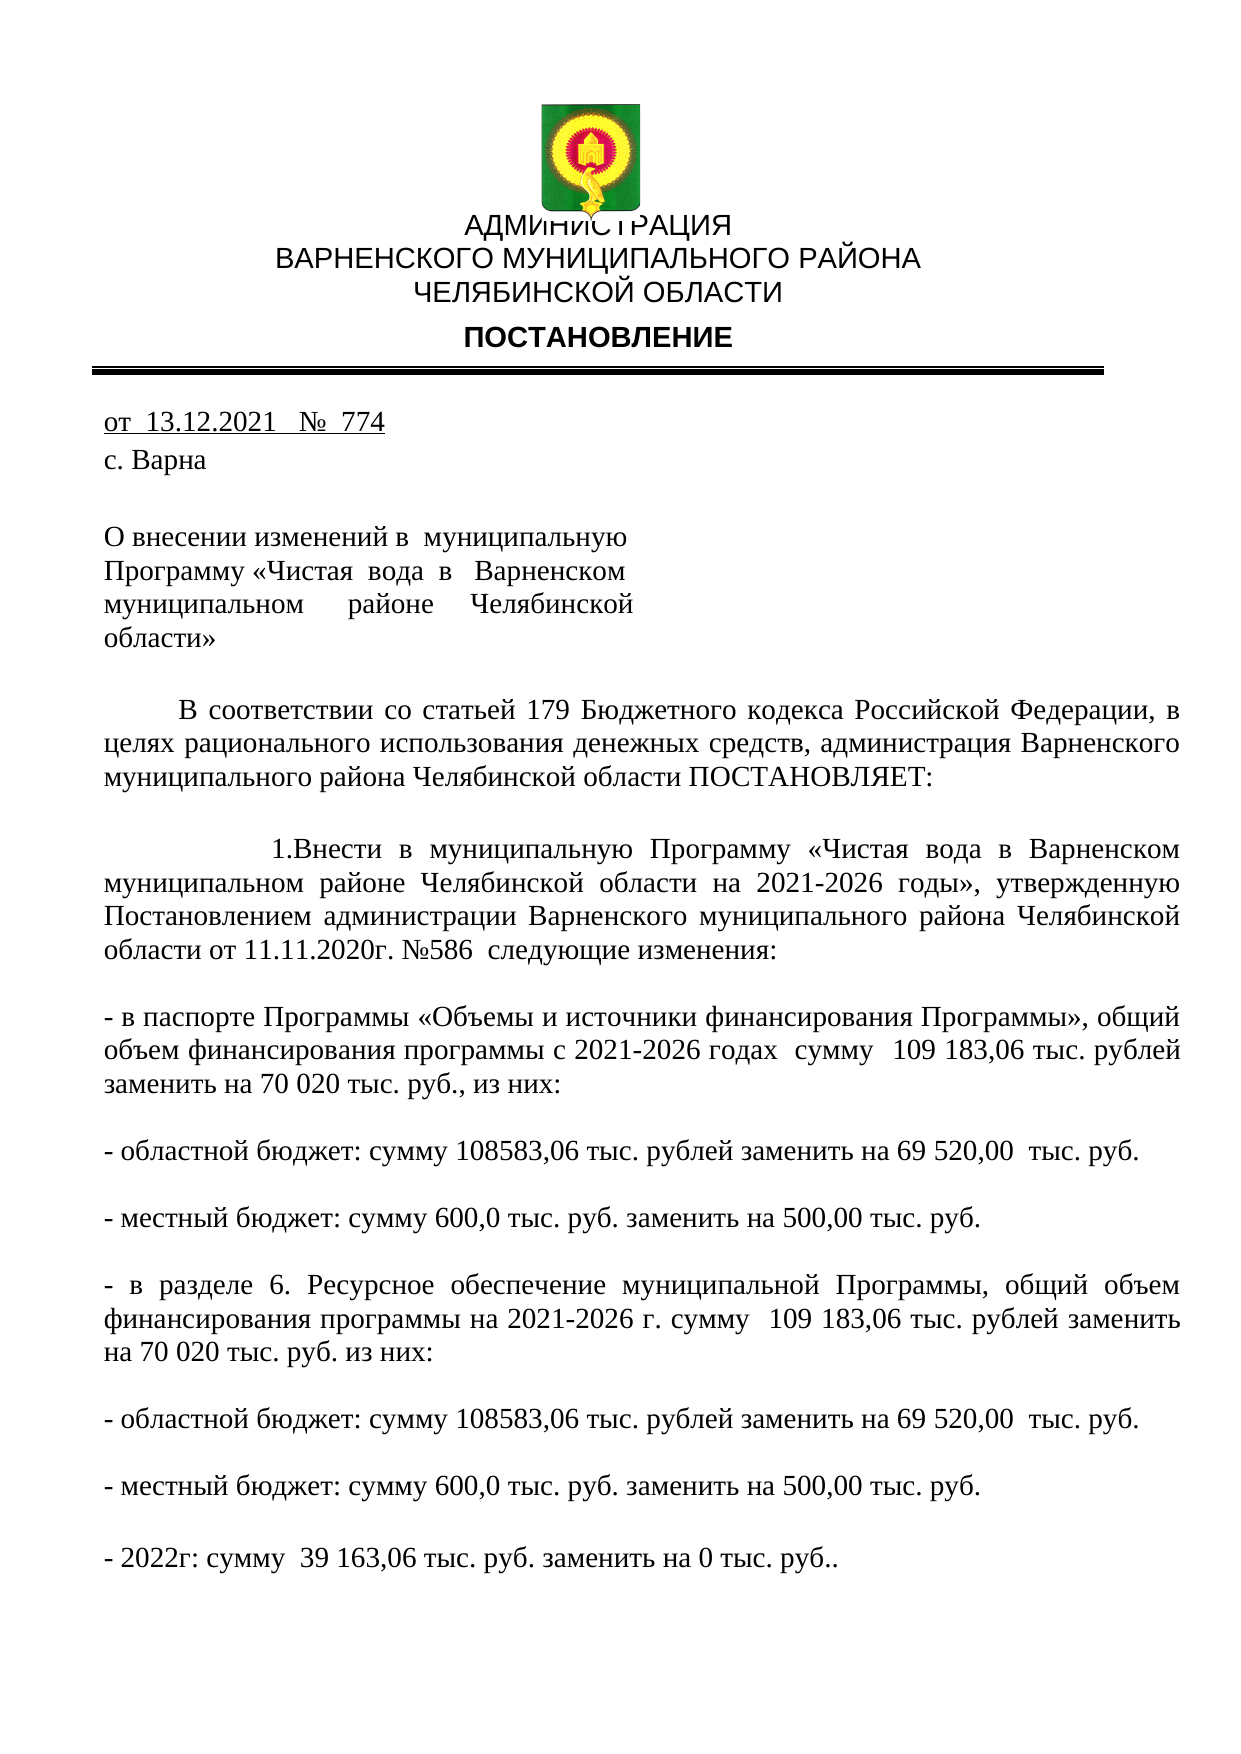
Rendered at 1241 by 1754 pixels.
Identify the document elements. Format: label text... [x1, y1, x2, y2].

text - в паспорте Программы «Объемы и источники финансирования Программы», общий объем финансирования программы с 2021-2026 годах сумму 109 183,06 тыс. рублей заменить на 70 020 тыс. руб., из них: [103, 999, 1181, 1099]
text - местный бюджет: сумму 600,0 тыс. руб. заменить на 500,00 тыс. руб. [103, 1468, 1181, 1502]
text муниципальном районе Челябинской [103, 586, 1181, 620]
text области» [103, 620, 1181, 653]
text с. Варна [103, 442, 1181, 476]
text 1.Внести в муниципальную Программу «Чистая вода в Варненском муниципальном районе Челябинской области на 2021-2026 годы», утвержденную Постановлением администрации Варненского муниципального района Челябинской области от 11.11.2020г. №586 следующие изменения: [103, 831, 1181, 965]
text от 13.12.2021 № 774 [103, 404, 1181, 437]
text - областной бюджет: сумму 108583,06 тыс. рублей заменить на 69 520,00 тыс. руб. [103, 1133, 1181, 1167]
text О внесении изменений в муниципальную [103, 519, 1181, 553]
picture [541, 103, 640, 221]
text - местный бюджет: сумму 600,0 тыс. руб. заменить на 500,00 тыс. руб. [103, 1200, 1181, 1234]
text - 2022г: сумму 39 163,06 тыс. руб. заменить на 0 тыс. руб.. [103, 1541, 1181, 1574]
table_header АДМИНИСТРАЦИЯ ВАРНЕНСКОГО МУНИЦИПАЛЬНОГО РАЙОНА ЧЕЛЯБИНСКОЙ ОБЛАСТИ ПОСТАНОВЛЕНИЕ [92, 174, 1104, 366]
text Программу «Чистая вода в Варненском [103, 553, 1181, 586]
text В соответствии со статьей 179 Бюджетного кодекса Российской Федерации, в целях рационального использования денежных средств, администрация Варненского муниципального района Челябинской области ПОСТАНОВЛЯЕТ: [103, 692, 1181, 793]
text - областной бюджет: сумму 108583,06 тыс. рублей заменить на 69 520,00 тыс. руб. [103, 1401, 1181, 1435]
text - в разделе 6. Ресурсное обеспечение муниципальной Программы, общий объем финансирования программы на 2021-2026 г. сумму 109 183,06 тыс. рублей заменить на 70 020 тыс. руб. из них: [103, 1267, 1181, 1368]
